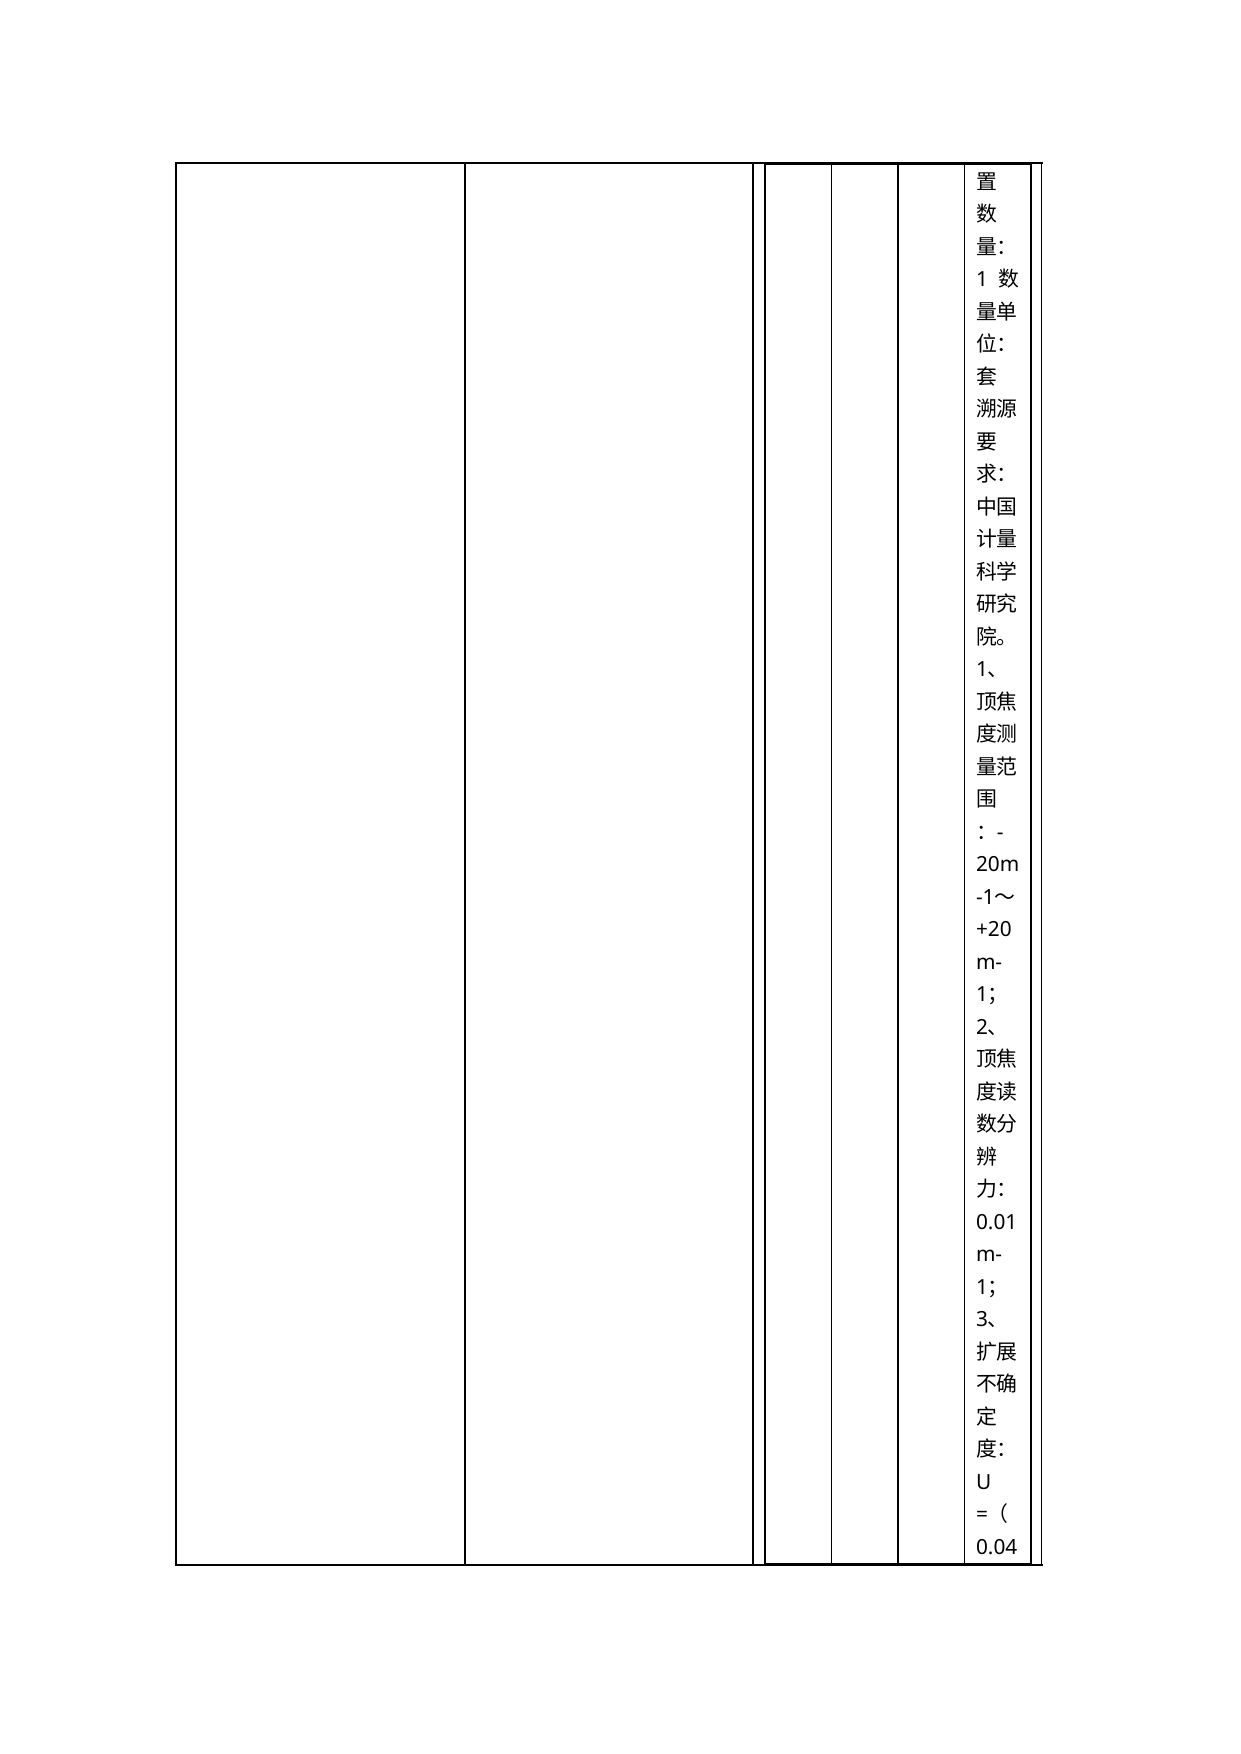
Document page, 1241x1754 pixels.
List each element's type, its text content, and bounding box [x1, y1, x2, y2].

table_cell [754, 164, 764, 1564]
table_cell [965, 165, 1030, 1563]
table_cell [466, 164, 752, 1564]
table_cell 1 [177, 164, 464, 1564]
table_cell [899, 165, 964, 1563]
table_cell [832, 165, 897, 1563]
table_cell [1032, 164, 1041, 1564]
table_cell [766, 165, 831, 1563]
